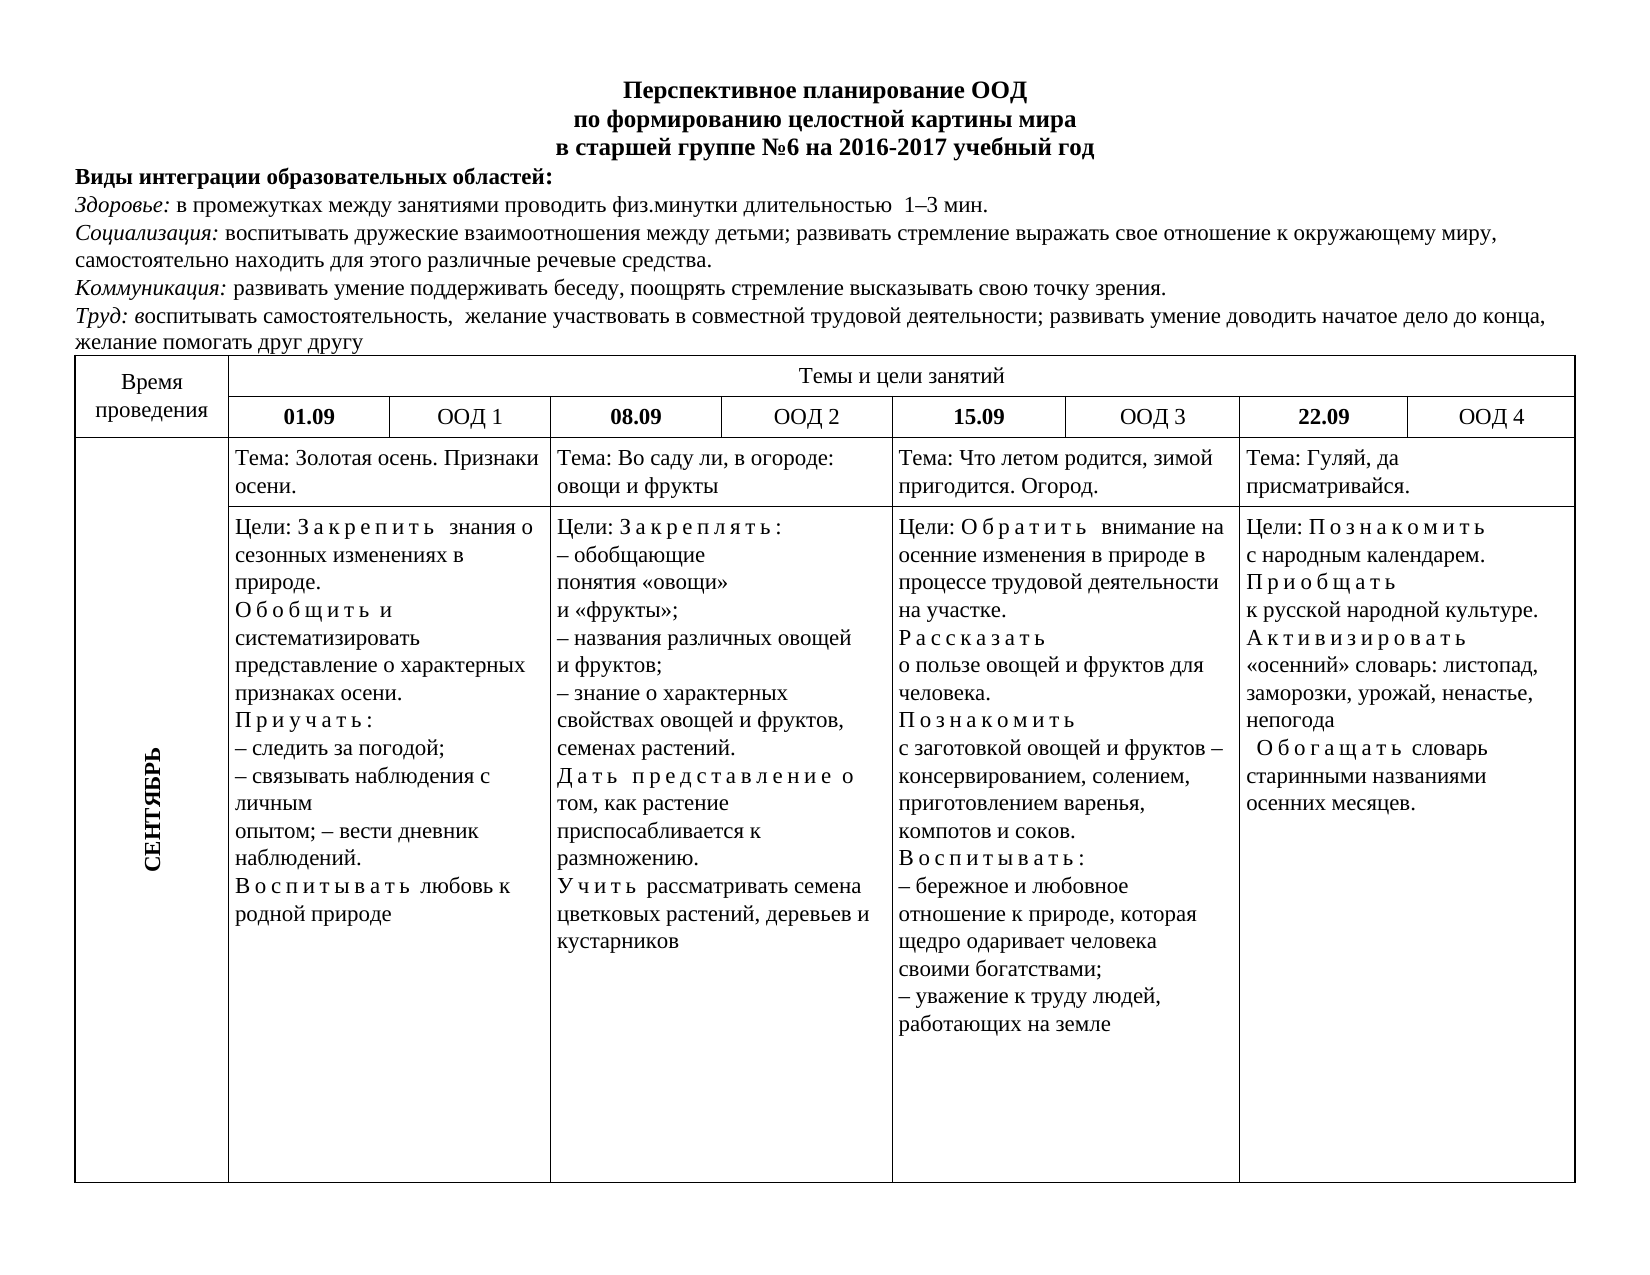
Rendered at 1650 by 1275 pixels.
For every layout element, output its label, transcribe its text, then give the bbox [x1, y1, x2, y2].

table_cell 15.09 [893, 397, 1065, 437]
table_cell Цели: Обратить внимание на осенние изменения в природе в процессе трудовой деятельности на участке. Рассказать о пользе овощей и фруктов для человека. Познакомить с заготовкой овощей и фруктов – консервированием, солением, приготовлением варенья, компотов и соков. Воспитывать: – бережное и любовное отношение к природе, которая щедро одаривает человека своими богатствами; – уважение к труду людей, работающих на земле [893, 507, 1239, 1182]
table_cell Тема: Золотая осень. Признаки осени. [229, 438, 550, 506]
table_cell 01.09 [229, 397, 389, 437]
table_cell СЕНТЯБРЬ [76, 438, 228, 1182]
table_cell Тема: Что летом родится, зимой пригодится. Огород. [893, 438, 1239, 506]
text по формированию целостной картины мира [75, 104, 1575, 132]
table_cell 22.09 [1240, 397, 1407, 437]
table_header Время проведения [76, 356, 228, 437]
table_cell Тема: Гуляй, да присматривайся. [1240, 438, 1574, 506]
text Труд: воспитывать самостоятельность, желание участвовать в совместной трудовой деятельности; развивать умение доводить начатое дело до конца, желание помогать друг другу [75, 302, 1575, 354]
table_cell ООД 3 [1066, 397, 1239, 437]
table_cell ООД 4 [1408, 397, 1574, 437]
table_cell Цели: Закреплять: – обобщающие понятия «овощи» и «фрукты»; – названия различных овощей и фруктов; – знание о характерных свойствах овощей и фруктов, семенах растений. Дать представление о том, как растение приспосабливается к размножению. Учить рассматривать семена цветковых растений, деревьев и кустарников [551, 507, 892, 1182]
table_cell ООД 1 [390, 397, 550, 437]
text Здоровье: в промежутках между занятиями проводить физ.минутки длительностью 1–3 мин. [75, 191, 1575, 218]
table_cell Тема: Во саду ли, в огороде: овощи и фрукты [551, 438, 892, 506]
text Коммуникация: развивать умение поддерживать беседу, поощрять стремление высказывать свою точку зрения. [75, 274, 1575, 301]
text Социализация: воспитывать дружеские взаимоотношения между детьми; развивать стремление выражать свое отношение к окружающему миру, самостоятельно находить для этого различные речевые средства. [75, 219, 1575, 273]
table_cell Цели: Познакомить с народным календарем. Приобщать к русской народной культуре. Активизировать «осенний» словарь: листопад, заморозки, урожай, ненастье, непогода Обогащать словарь старинными названиями осенних месяцев. [1240, 507, 1574, 1182]
text Перспективное планирование ООД [75, 75, 1575, 104]
text в старшей группе №6 на 2016-2017 учебный год [75, 132, 1575, 161]
table_cell ООД 2 [722, 397, 892, 437]
text Виды интеграции образовательных областей: [75, 161, 1575, 190]
table_cell Цели: Закрепить знания о сезонных изменениях в природе. Обобщить и систематизировать представление о характерных признаках осени. Приучать: – следить за погодой; – связывать наблюдения с личным опытом; – вести дневник наблюдений. Воспитывать любовь к родной природе [229, 507, 550, 1182]
table_header Темы и цели занятий [229, 356, 1574, 396]
table_cell 08.09 [551, 397, 721, 437]
